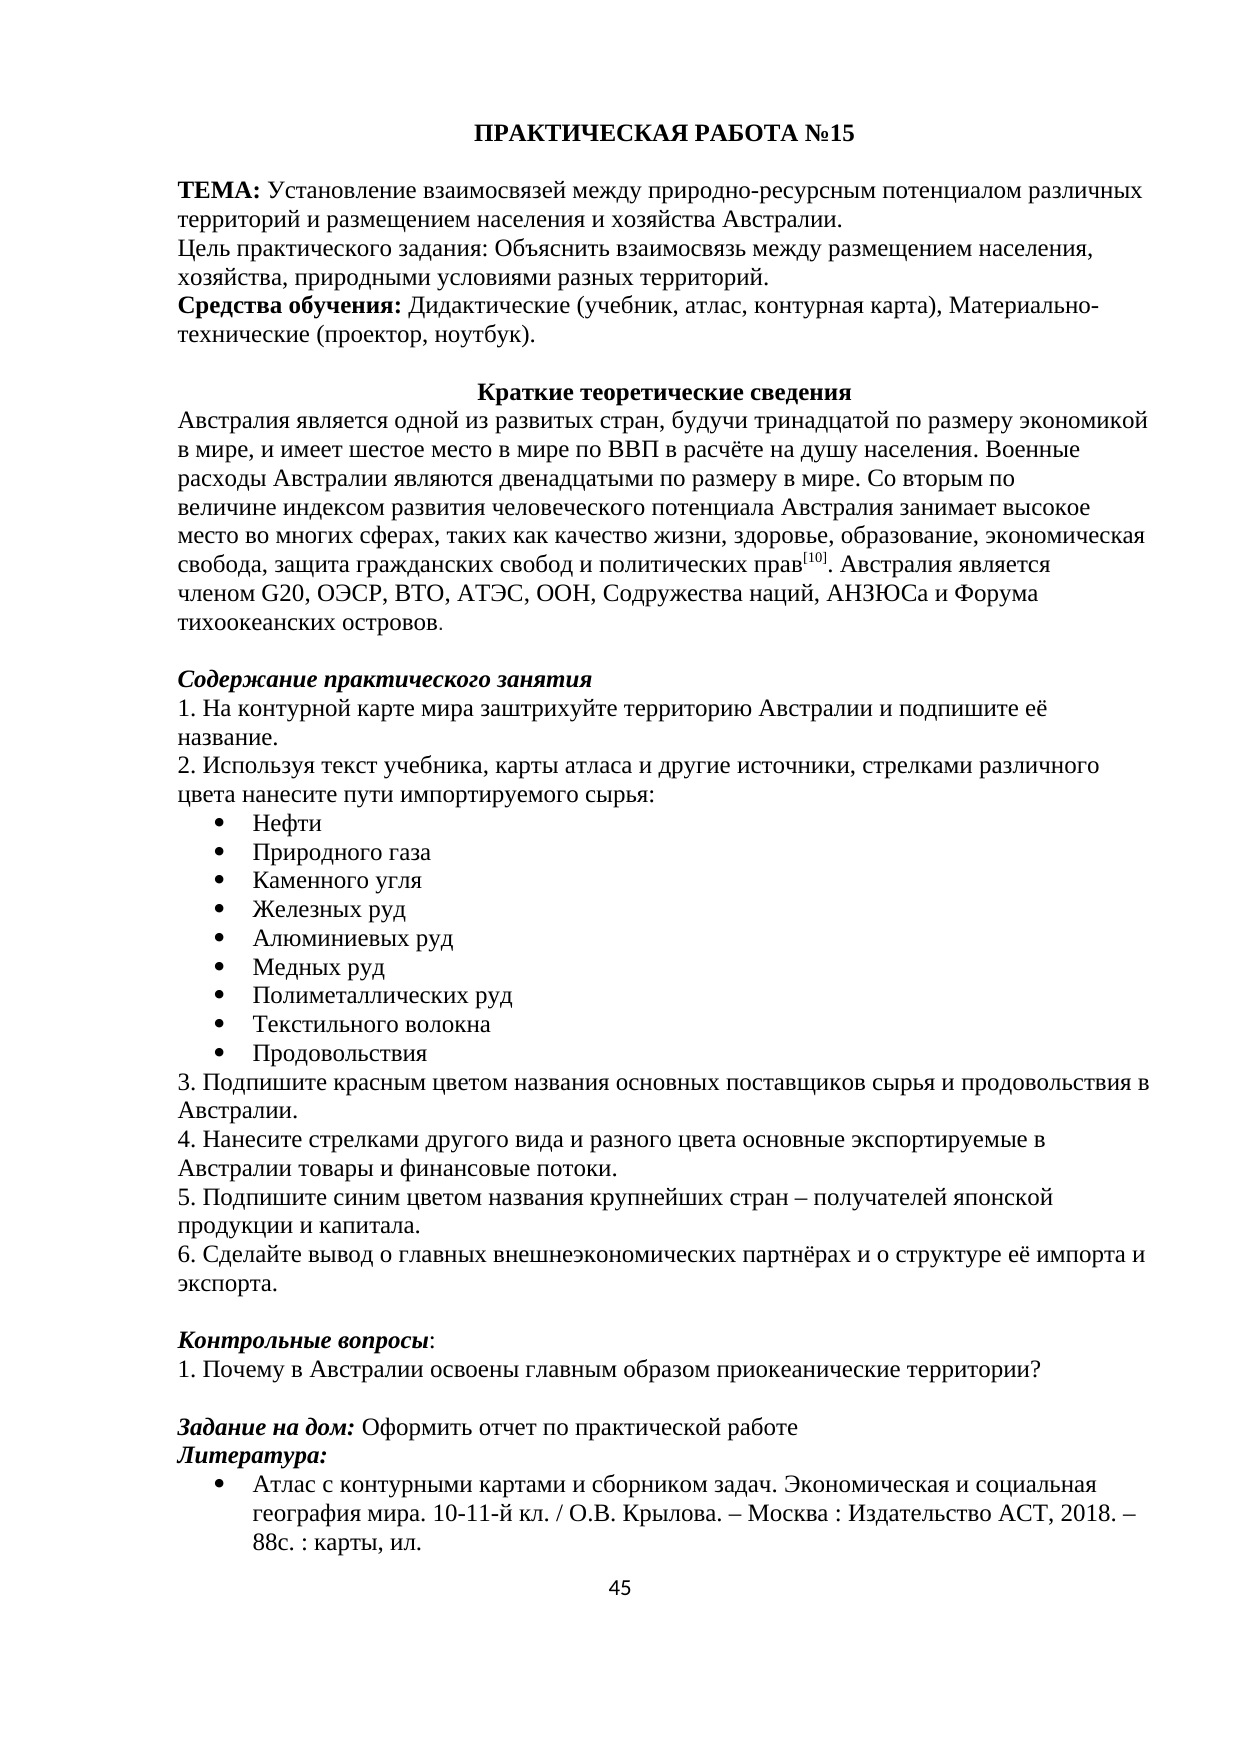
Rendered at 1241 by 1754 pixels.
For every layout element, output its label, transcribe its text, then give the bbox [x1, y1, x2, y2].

list Продовольствия [215, 1038, 1152, 1067]
text 5. Подпишите синим цветом названия крупнейших стран – получателей японской продукции и капитала. [177, 1182, 1152, 1239]
list Медных руд [215, 952, 1152, 981]
text Содержание практического занятия [177, 664, 1152, 693]
list Железных руд [215, 894, 1152, 923]
text 2. Используя текст учебника, карты атласа и другие источники, стрелками различного цвета нанесите пути импортируемого сырья: [177, 751, 1152, 808]
text Цель практического задания: Объяснить взаимосвязь между размещением населения, хозяйства, природными условиями разных территорий. [177, 233, 1152, 291]
text 6. Сделайте вывод о главных внешнеэкономических партнёрах и о структуре её импорта и экспорта. [177, 1239, 1152, 1297]
text 3. Подпишите красным цветом названия основных поставщиков сырья и продовольствия в Австралии. [177, 1067, 1152, 1124]
list Каменного угля [215, 866, 1152, 894]
text Краткие теоретические сведения [177, 377, 1152, 406]
list Полиметаллических руд [215, 981, 1152, 1009]
text Литература: [177, 1441, 1152, 1469]
text Австралия является одной из развитых стран, будучи тринадцатой по размеру экономикой в мире, и имеет шестое место в мире по ВВП в расчёте на душу населения. Военные расходы Австралии являются двенадцатыми по размеру в мире. Со вторым по величине индексом развития человеческого потенциала Австралия занимает высокое место во многих сферах, таких как качество жизни, здоровье, образование, экономическая свобода, защита гражданских свобод и политических прав[10]. Австралия является членом G20, ОЭСР, ВТО, АТЭС, ООН, Содружества наций, АНЗЮСа и Форума тихоокеанских островов. [438, 406, 1152, 636]
list Текстильного волокна [215, 1009, 1152, 1038]
text ПРАКТИЧЕСКАЯ РАБОТА №15 [177, 118, 1152, 147]
text Задание на дом: Оформить отчет по практической работе [177, 1412, 1152, 1441]
text 1. Почему в Австралии освоены главным образом приокеанические территории? [177, 1354, 1152, 1383]
list Природного газа [215, 837, 1152, 866]
text ТЕМА: Установление взаимосвязей между природно-ресурсным потенциалом различных территорий и размещением населения и хозяйства Австралии. [177, 176, 1152, 233]
list Атлас с контурными картами и сборником задач. Экономическая и социальная география мира. 10-11-й кл. / О.В. Крылова. – Москва : Издательство АСТ, 2018. – 88с. : карты, ил. [215, 1469, 1152, 1556]
text 1. На контурной карте мира заштрихуйте территорию Австралии и подпишите её название. [177, 693, 1152, 751]
list Нефти [215, 808, 1152, 837]
list Алюминиевых руд [215, 923, 1152, 952]
text Контрольные вопросы: [177, 1326, 1152, 1354]
text Средства обучения: Дидактические (учебник, атлас, контурная карта), Материально-технические (проектор, ноутбук). [177, 291, 1152, 348]
text 4. Нанесите стрелками другого вида и разного цвета основные экспортируемые в Австралии товары и финансовые потоки. [177, 1124, 1152, 1182]
